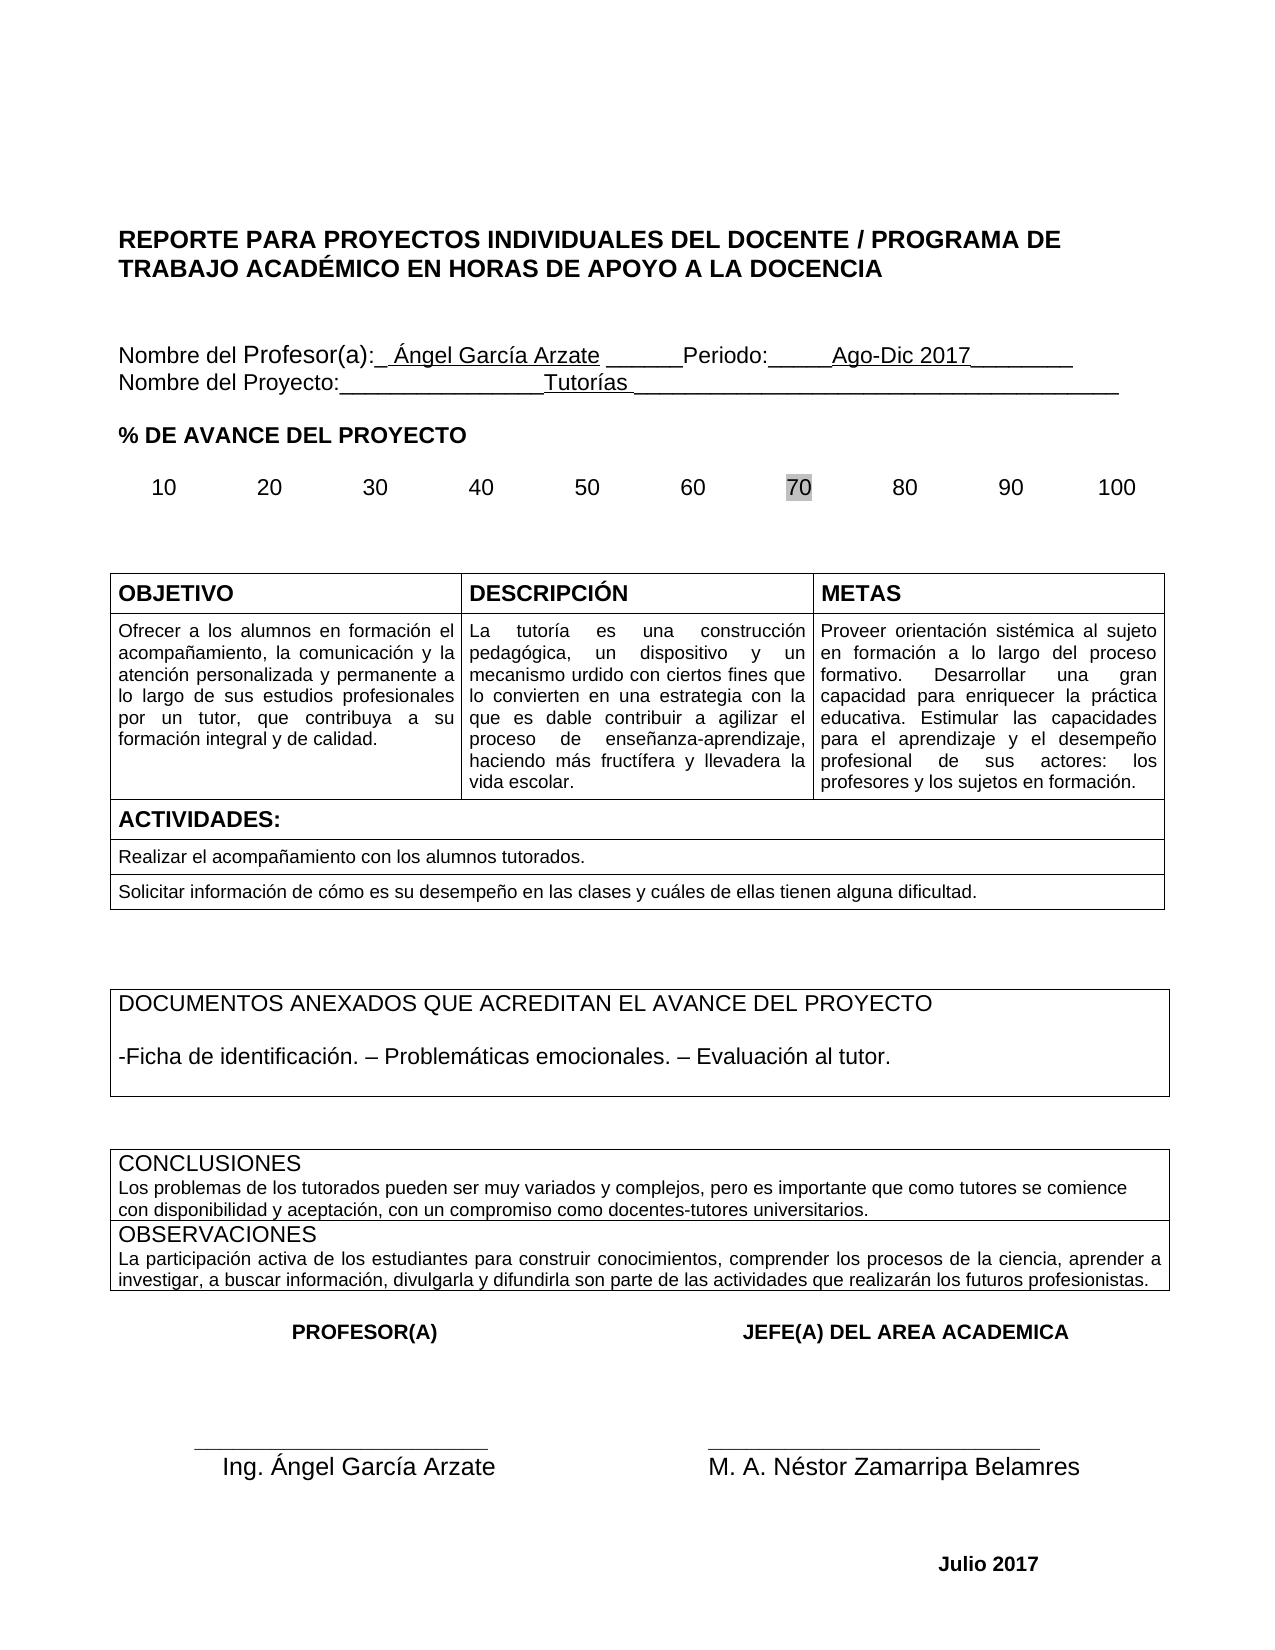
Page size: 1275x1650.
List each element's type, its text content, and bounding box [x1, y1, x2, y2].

table_cell Proveer orientación sistémica al sujeto en formación a lo largo del proceso formativo. Desarrollar una gran capacidad para enriquecer la práctica educativa. Estimular las capacidades para el aprendizaje y el desempeño profesional de sus actores: los profesores y los sujetos en formación. [814, 614, 1164, 799]
subtitle REPORTE PARA PROYECTOS INDIVIDUALES DEL DOCENTE / PROGRAMA DE TRABAJO ACADÉMICO EN HORAS DE APOYO A LA DOCENCIA [118, 225, 1162, 283]
table_header 100 [1064, 448, 1170, 501]
subtitle % DE AVANCE DEL PROYECTO [118, 422, 1162, 448]
table_header METAS [814, 574, 1164, 613]
table_header DESCRIPCIÓN [462, 574, 813, 613]
table_header DOCUMENTOS ANEXADOS QUE ACREDITAN EL AVANCE DEL PROYECTO -Ficha de identificación. – Problemáticas emocionales. – Evaluación al tutor. [111, 990, 1169, 1096]
table_cell Realizar el acompañamiento con los alumnos tutorados. [111, 840, 1164, 874]
table_cell Solicitar información de cómo es su desempeño en las clases y cuáles de ellas tienen alguna dificultad. [111, 875, 1164, 909]
table_cell OBSERVACIONES La participación activa de los estudiantes para construir conocimientos, comprender los procesos de la ciencia, aprender a investigar, a buscar información, divulgarla y difundirla son parte de las actividades que realizarán los futuros profesionistas. [111, 1221, 1169, 1290]
subtitle Nombre del Profesor(a):_ Ángel García Arzate ______Periodo:_____Ago-Dic 2017________ [118, 340, 1162, 369]
table_header 80 [852, 448, 958, 501]
table_header 70 [746, 448, 852, 501]
table_header 50 [534, 448, 640, 501]
table_header 40 [428, 448, 534, 501]
table_header CONCLUSIONES Los problemas de los tutorados pueden ser muy variados y complejos, pero es importante que como tutores se comience con disponibilidad y aceptación, con un compromiso como docentes-tutores universitarios. [111, 1150, 1169, 1220]
table_header 30 [323, 448, 428, 501]
table_header OBJETIVO [111, 574, 461, 613]
subtitle Nombre del Proyecto:________________Tutorías ______________________________________ [118, 369, 1162, 395]
table_header 60 [640, 448, 746, 501]
text PROFESOR(A) JEFE(A) DEL AREA ACADEMICA [118, 1320, 1162, 1344]
table_cell Ofrecer a los alumnos en formación el acompañamiento, la comunicación y la atención personalizada y permanente a lo largo de sus estudios profesionales por un tutor, que contribuya a su formación integral y de calidad. [111, 614, 461, 799]
table_header 10 [111, 448, 216, 501]
table_cell ACTIVIDADES: [111, 800, 1164, 839]
text Ing. Ángel García Arzate M. A. Néstor Zamarripa Belamres [118, 1452, 1162, 1481]
text _______________________ __________________________ [118, 1426, 1162, 1452]
table_header 90 [958, 448, 1064, 501]
table_cell La tutoría es una construcción pedagógica, un dispositivo y un mecanismo urdido con ciertos fines que lo convierten en una estrategia con la que es dable contribuir a agilizar el proceso de enseñanza-aprendizaje, haciendo más fructífera y llevadera la vida escolar. [462, 614, 813, 799]
table_header 20 [216, 448, 322, 501]
